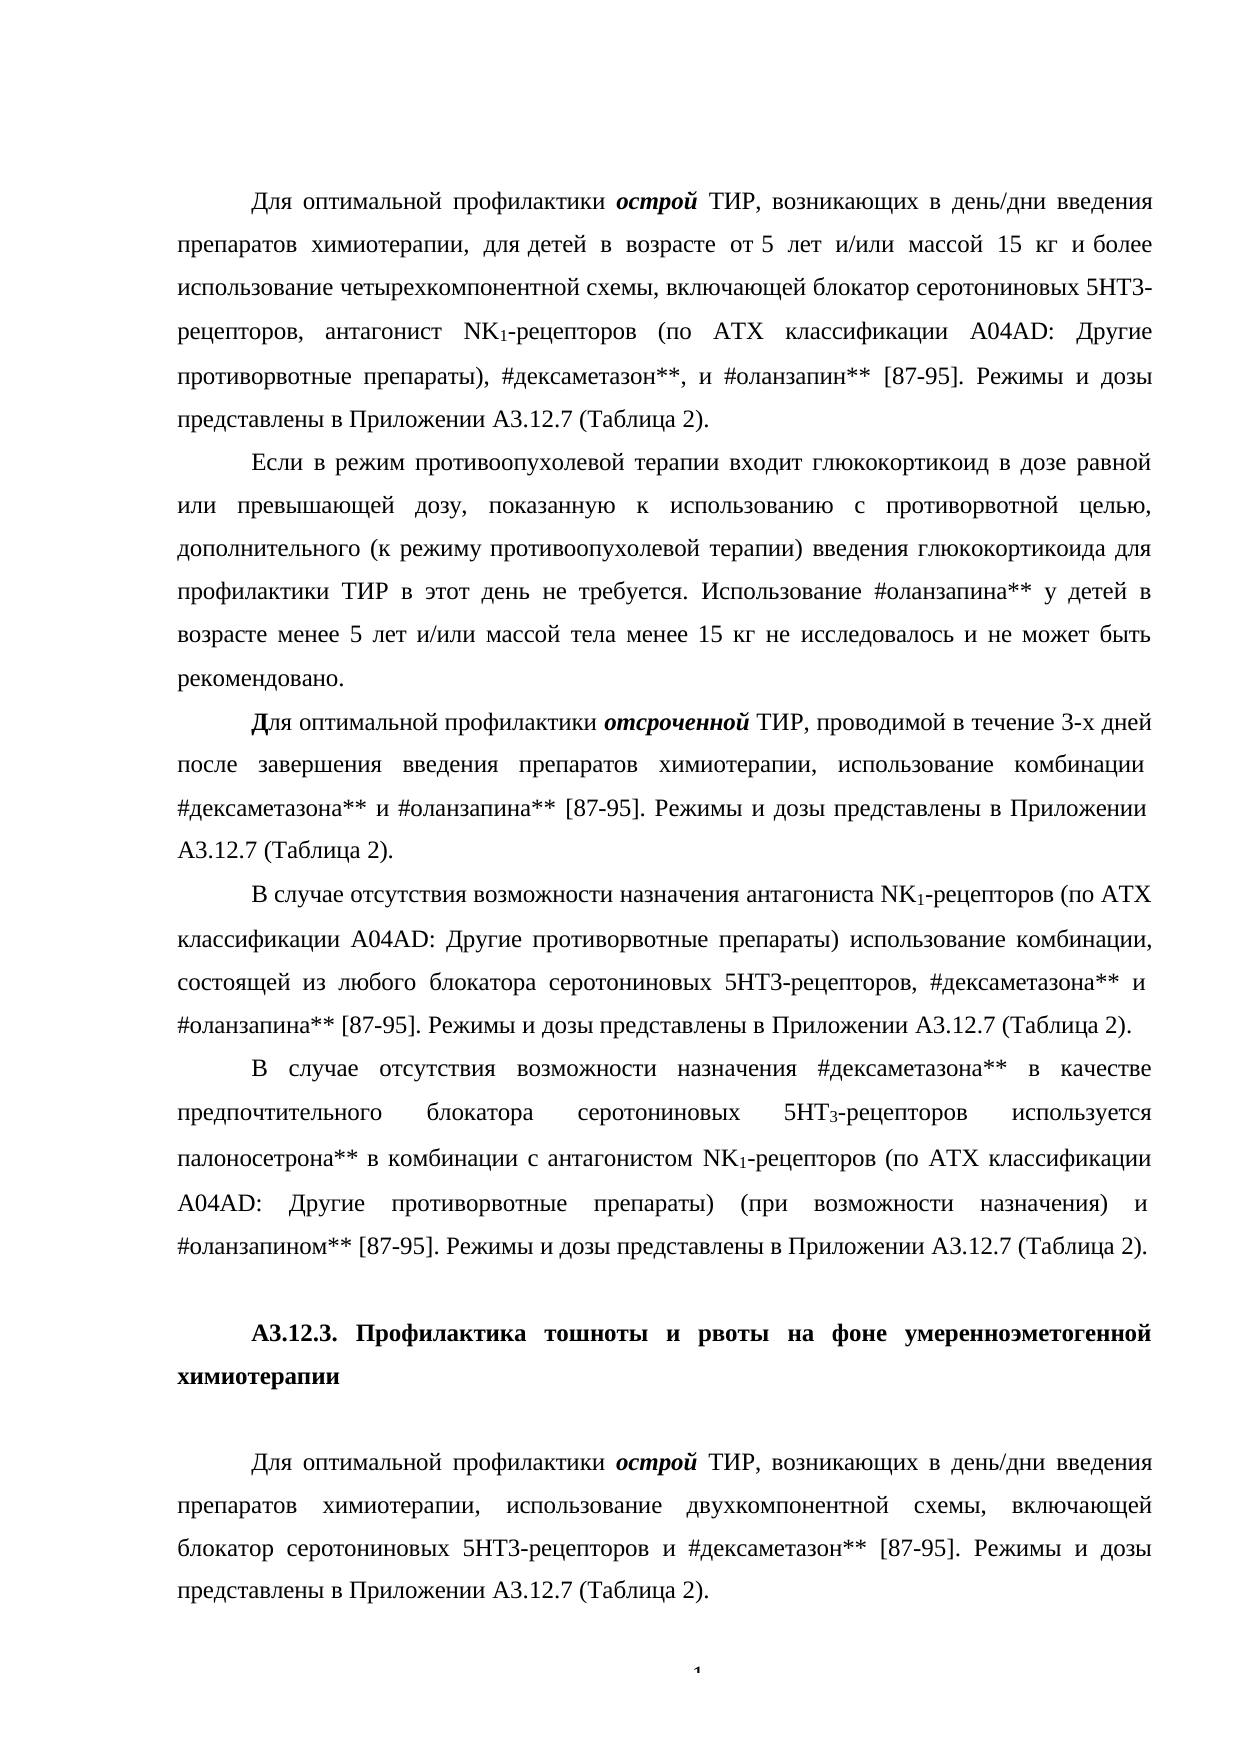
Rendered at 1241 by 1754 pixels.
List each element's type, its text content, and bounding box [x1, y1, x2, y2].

text В случае отсутствия возможности назначения антагониста NK1-рецепторов (по АТХ классификации A04AD: Другие противорвотные препараты) использование комбинации, состоящей из любого блокатора серотониновых 5HT3-рецепторов, #дексаметазона** и [177, 879, 1152, 995]
text #оланзапином** [87-95]. Режимы и дозы представлены в Приложении А3.12.7 (Таблица 2). [177, 1231, 1163, 1260]
text #дексаметазона** и #оланзапина** [87-95]. Режимы и дозы представлены в Приложении А3.12.7 (Таблица 2). [177, 793, 1153, 864]
text #оланзапина** [87-95]. Режимы и дозы представлены в Приложении А3.12.7 (Таблица 2). [177, 1010, 1163, 1038]
text Если в режим противоопухолевой терапии входит глюкокортикоид в дозе равной или превышающей дозу, показанную к использованию с противорвотной целью, дополнительного (к режиму противоопухолевой терапии) введения глюкокортикоида для профилактики ТИР в этот день не требуется. Использование #оланзапина** у детей в возрасте менее 5 лет и/или массой тела менее 15 кг не исследовалось и не может быть рекомендовано. [177, 447, 1152, 691]
text В случае отсутствия возможности назначения #дексаметазона** в качестве предпочтительного блокатора серотониновых 5HT3-рецепторов используется палоносетрона** в комбинации с антагонистом NK1-рецепторов (по АТХ классификации A04AD: Другие противорвотные препараты) (при возможности назначения) и [177, 1053, 1152, 1216]
text Для оптимальной профилактики острой ТИР, возникающих в день/дни введения препаратов химиотерапии, для детей в возрасте от 5 лет и/или массой 15 кг и более использование четырехкомпонентной схемы, включающей блокатор серотониновых 5HT3- рецепторов, антагонист NK1-рецепторов (по АТХ классификации A04AD: Другие противорвотные препараты), #дексаметазон**, и #оланзапин** [87-95]. Режимы и дозы представлены в Приложении А3.12.7 (Таблица 2). [177, 186, 1153, 432]
text Для оптимальной профилактики острой ТИР, возникающих в день/дни введения препаратов химиотерапии, использование двухкомпонентной схемы, включающей блокатор серотониновых 5HT3-рецепторов и #дексаметазон** [87-95]. Режимы и дозы представлены в Приложении А3.12.7 (Таблица 2). [177, 1447, 1152, 1604]
subtitle А3.12.3. Профилактика тошноты и рвоты на фоне умеренноэметогенной химиотерапии [177, 1318, 1152, 1389]
text Для оптимальной профилактики отсроченной ТИР, проводимой в течение 3-х дней после завершения введения препаратов химиотерапии, использование комбинации [177, 707, 1152, 778]
